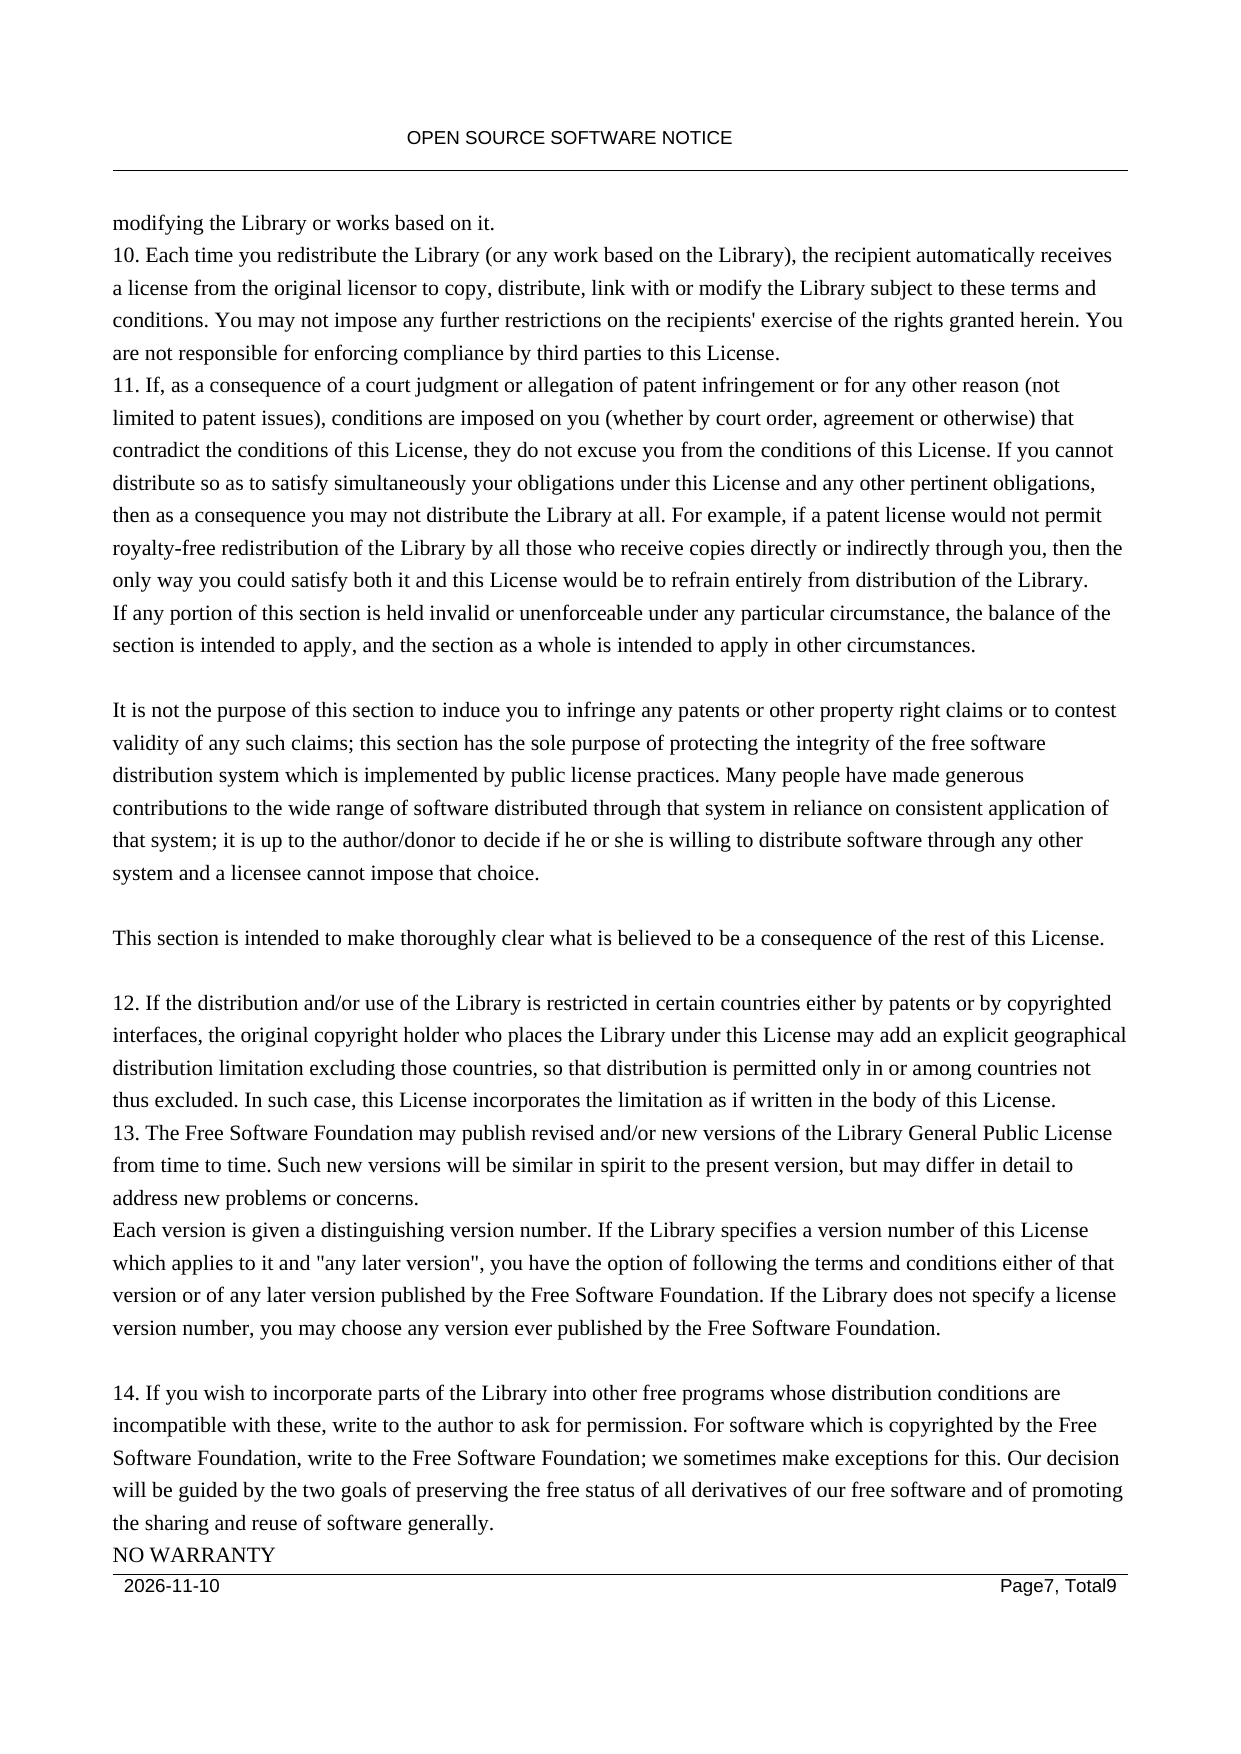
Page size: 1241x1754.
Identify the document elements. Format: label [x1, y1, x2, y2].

text [112, 206, 1128, 1571]
